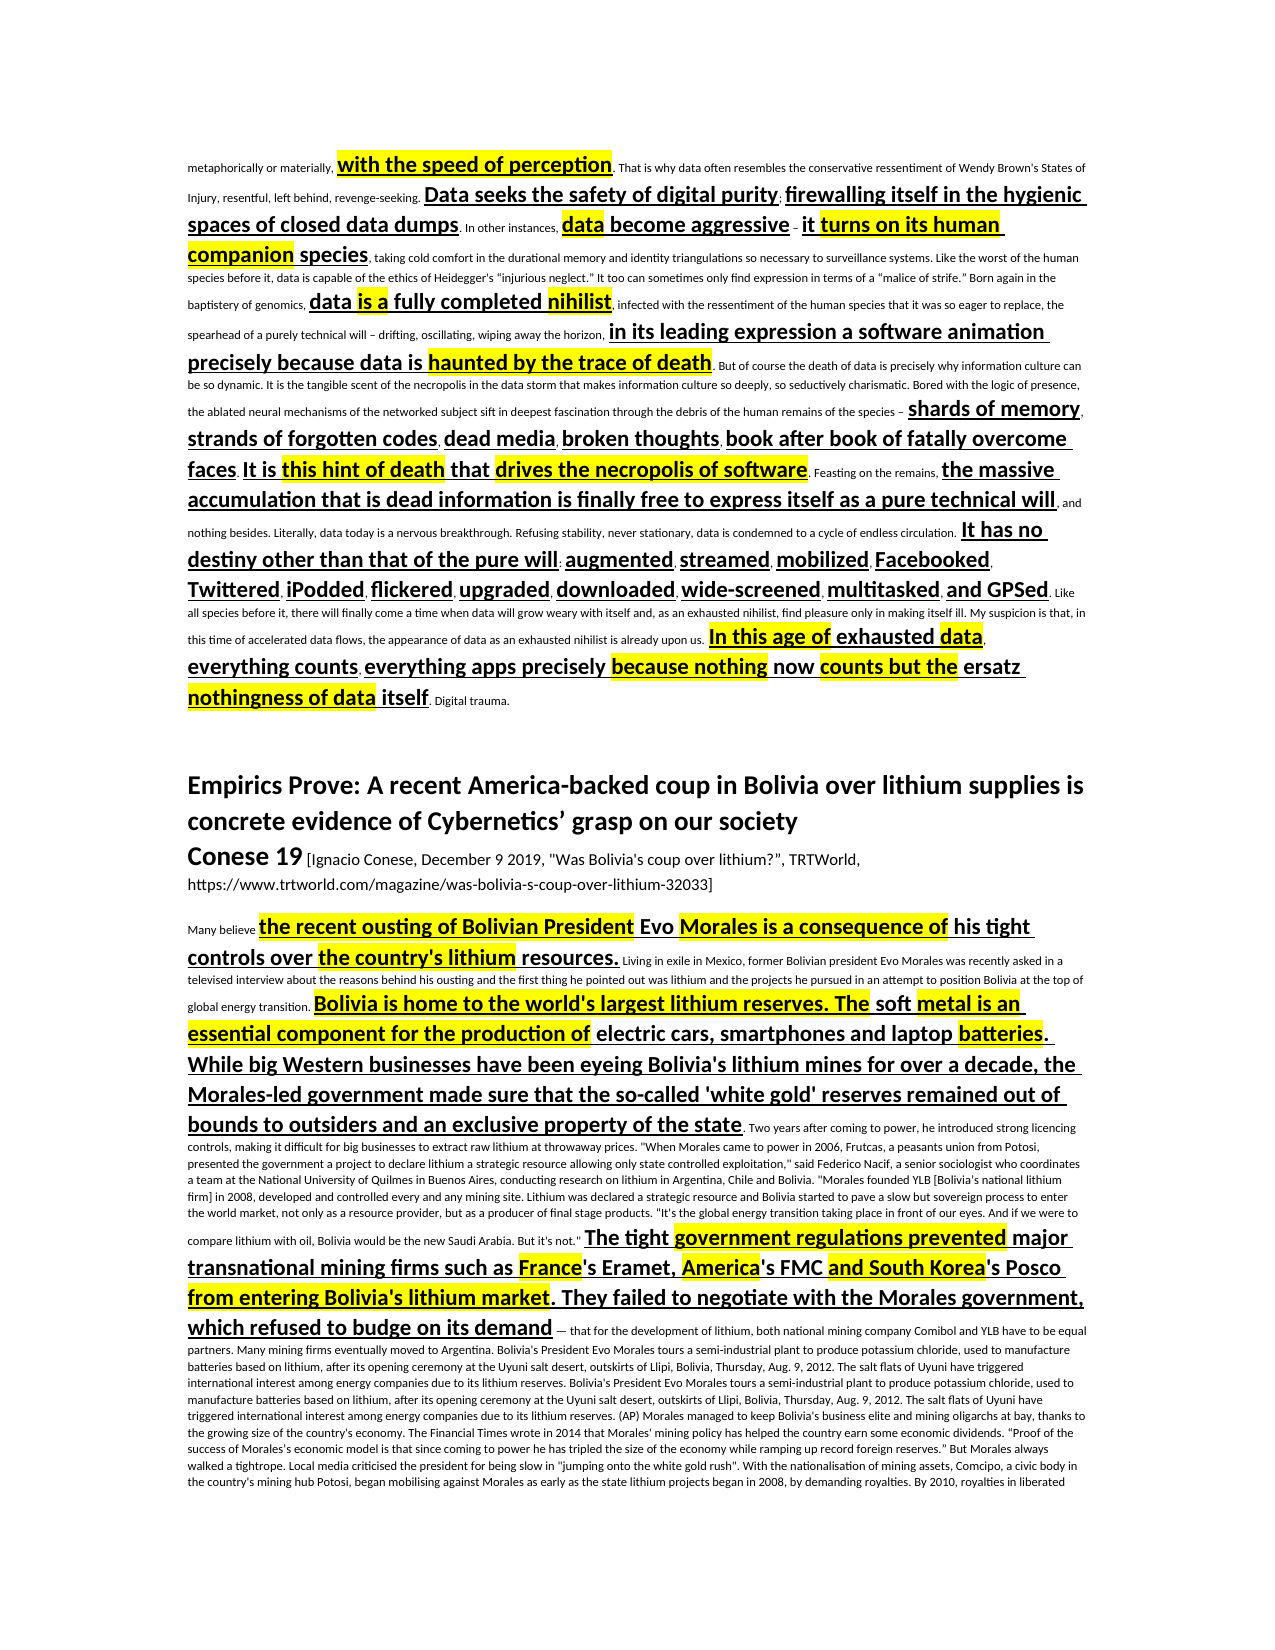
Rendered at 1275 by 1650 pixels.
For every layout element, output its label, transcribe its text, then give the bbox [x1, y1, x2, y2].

subtitle Empirics Prove: A recent America-backed coup in Bolivia over lithium supplies is concrete evidence of Cybernetics’ grasp on our society [187, 768, 1087, 837]
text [187, 150, 1087, 711]
text Conese 19 [Ignacio Conese, December 9 2019, "Was Bolivia's coup over lithium?”, TRTWorld, https://www.trtworld.com/magazine/was-bolivia-s-coup-over-lithium-32033] [187, 839, 1087, 894]
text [187, 912, 1087, 1489]
